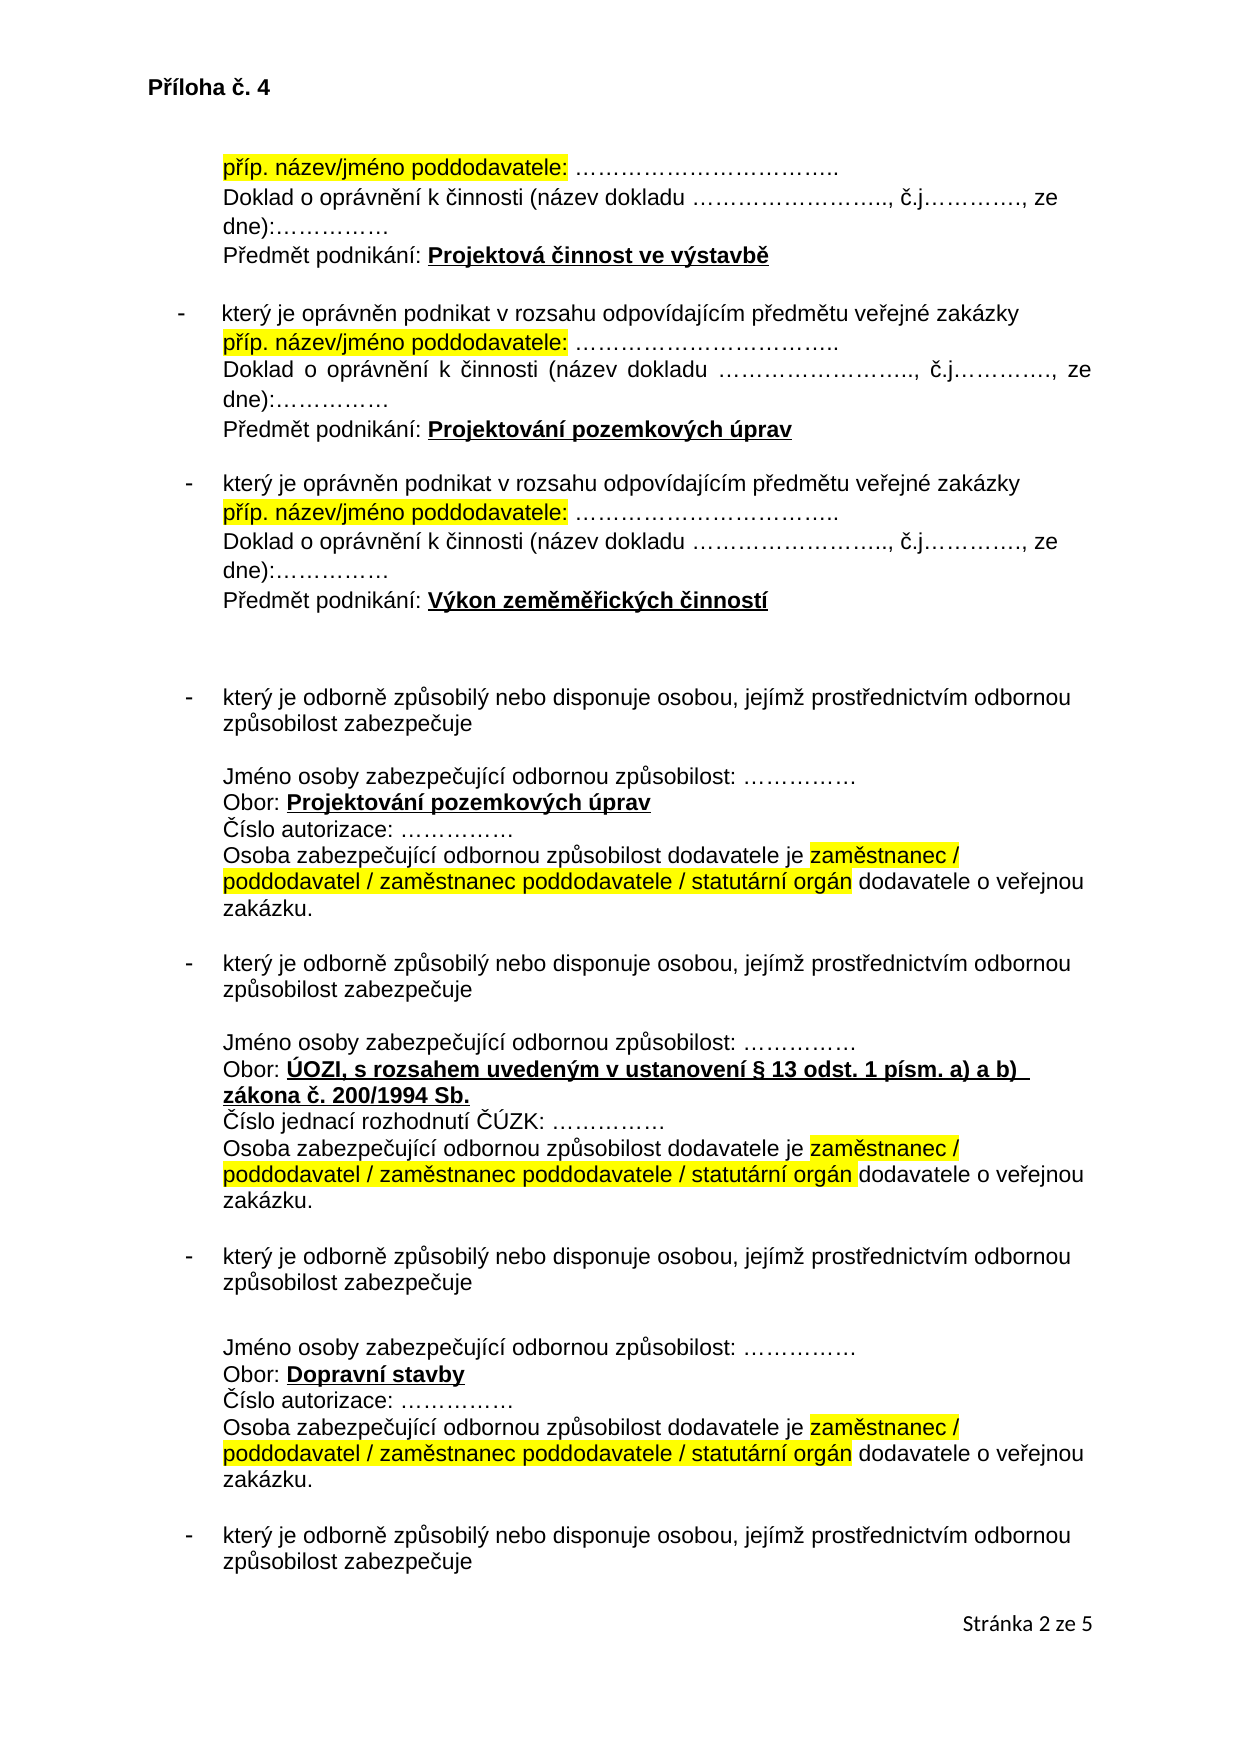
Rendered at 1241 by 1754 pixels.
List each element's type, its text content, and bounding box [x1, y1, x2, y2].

list Předmět podnikání: Projektová činnost ve výstavbě [223, 239, 1093, 268]
text Obor: ÚOZI, s rozsahem uvedeným v ustanovení § 13 odst. 1 písm. a) a b) zákona č. 200/1994 Sb. [223, 1056, 1093, 1108]
list který je odborně způsobilý nebo disponuje osobou, jejímž prostřednictvím odbornou způsobilost zabezpečuje [185, 1522, 1093, 1574]
list příp. název/jméno poddodavatele: …………………………….. [223, 151, 1093, 181]
text Doklad o oprávnění k činnosti (název dokladu …………………….., č.j…………., ze dne):…………… [223, 525, 1093, 584]
text Obor: Projektování pozemkových úprav [223, 789, 1093, 816]
list Doklad o oprávnění k činnosti (název dokladu …………………….., č.j…………., ze dne):…………… [223, 356, 1093, 412]
text Číslo jednací rozhodnutí ČÚZK: …………… [223, 1108, 1093, 1134]
text Jméno osoby zabezpečující odbornou způsobilost: …………… [223, 763, 1093, 789]
text Číslo autorizace: …………… [223, 816, 1093, 842]
list Doklad o oprávnění k činnosti (název dokladu …………………….., č.j…………., ze dne):…………… [223, 181, 1093, 239]
list který je oprávněn podnikat v rozsahu odpovídajícím předmětu veřejné zakázky [177, 297, 1093, 326]
text Číslo autorizace: …………… [223, 1387, 1093, 1413]
list příp. název/jméno poddodavatele: …………………………….. [223, 326, 1093, 356]
text příp. název/jméno poddodavatele: …………………………….. [223, 496, 1093, 525]
text Jméno osoby zabezpečující odbornou způsobilost: …………… [223, 1334, 1093, 1361]
list který je oprávněn podnikat v rozsahu odpovídajícím předmětu veřejné zakázky [185, 467, 1093, 496]
text Obor: Dopravní stavby [223, 1361, 1093, 1387]
list Předmět podnikání: Projektování pozemkových úprav [223, 416, 1093, 442]
list který je odborně způsobilý nebo disponuje osobou, jejímž prostřednictvím odbornou způsobilost zabezpečuje [185, 1243, 1093, 1296]
text Jméno osoby zabezpečující odbornou způsobilost: …………… [223, 1029, 1093, 1056]
list který je odborně způsobilý nebo disponuje osobou, jejímž prostřednictvím odbornou způsobilost zabezpečuje [185, 684, 1093, 736]
text Předmět podnikání: Výkon zeměměřických činností [223, 584, 1093, 613]
list který je odborně způsobilý nebo disponuje osobou, jejímž prostřednictvím odbornou způsobilost zabezpečuje [185, 950, 1093, 1003]
